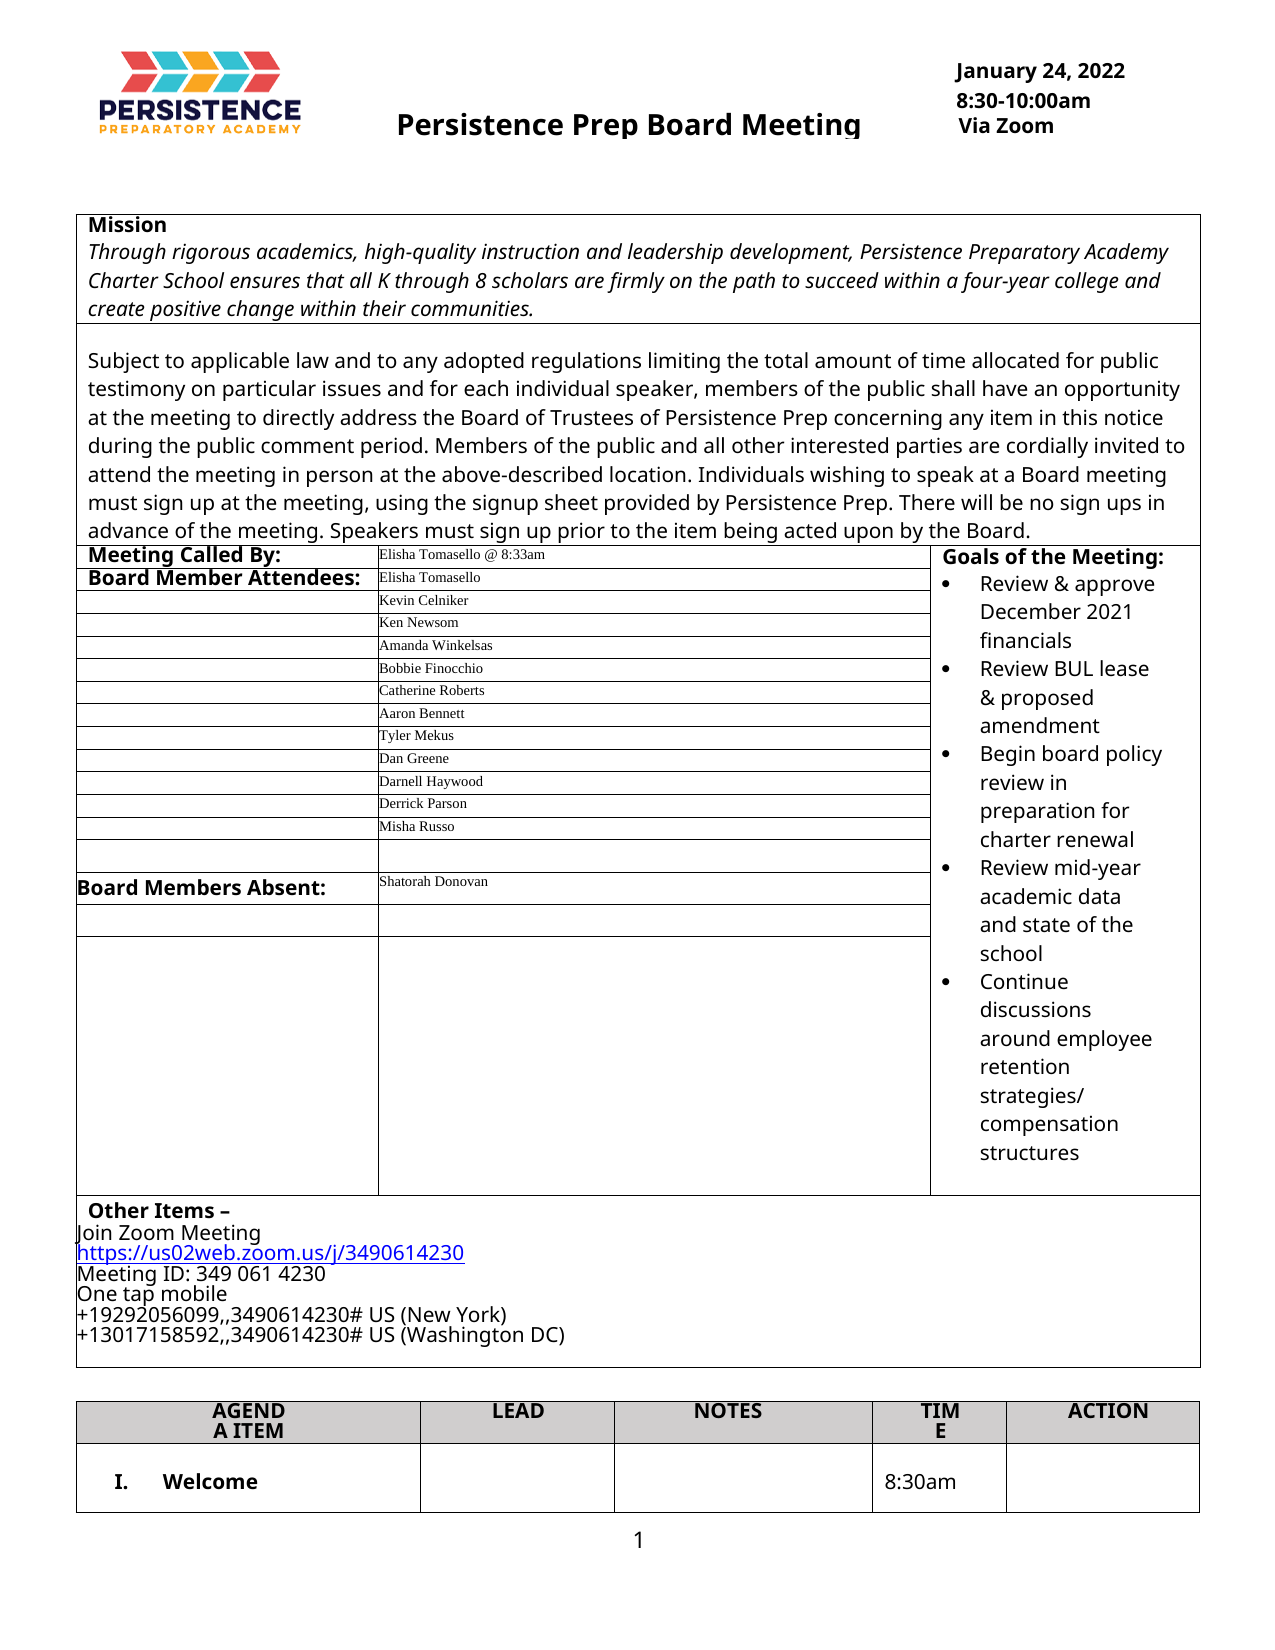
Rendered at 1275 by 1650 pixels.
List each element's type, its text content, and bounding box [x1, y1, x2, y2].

table_cell Subject to applicable law and to any adopted regulations limiting the total amount of time allocated for public testimony on particular issues and for each individual speaker, members of the public shall have an opportunity at the meeting to directly address the Board of Trustees of Persistence Prep concerning any item in this notice during the public comment period. Members of the public and all other interested parties are cordially invited to attend the meeting in person at the above-described location. Individuals wishing to speak at a Board meeting must sign up at the meeting, using the signup sheet provided by Persistence Prep. There will be no sign ups in advance of the meeting. Speakers must sign up prior to the item being acted upon by the Board. [77, 324, 1200, 545]
table_cell Meeting Called By: [77, 546, 378, 568]
table_cell Board Members Absent: [77, 873, 378, 904]
table_cell [379, 905, 930, 936]
table_cell Tyler Mekus [379, 727, 930, 749]
table_cell Other Items – Join Zoom Meeting https://us02web.zoom.us/j/3490614230 Meeting ID: 349 061 4230 One tap mobile +19292056099,,3490614230# US (New York) +13017158592,,3490614230# US (Washington DC) [77, 1196, 1200, 1367]
table_cell [77, 772, 378, 794]
table_cell [77, 750, 378, 771]
table_cell [1007, 1444, 1199, 1512]
table_cell Derrick Parson [379, 795, 930, 817]
table_cell [77, 614, 378, 636]
table_cell [77, 659, 378, 681]
table_header TIME [873, 1402, 1006, 1443]
table_cell [77, 937, 378, 1194]
table_cell [77, 840, 378, 872]
table_cell [379, 840, 930, 872]
table_header NOTES [615, 1402, 872, 1443]
table_cell Shatorah Donovan [379, 873, 930, 904]
table_cell Bobbie Finocchio [379, 659, 930, 681]
table_cell Dan Greene [379, 750, 930, 771]
table_cell 8:30am [873, 1444, 1006, 1512]
table_cell [77, 682, 378, 703]
table_cell Kevin Celniker [379, 591, 930, 613]
table_header AGENDA ITEM [77, 1402, 420, 1443]
picture [99, 51, 302, 134]
table_cell [421, 1444, 614, 1512]
table_cell I. Welcome [77, 1444, 420, 1512]
table_cell Amanda Winkelsas [379, 637, 930, 658]
table_cell Elisha Tomasello @ 8:33am [379, 546, 930, 568]
table_cell [77, 727, 378, 749]
table_header Mission Through rigorous academics, high-quality instruction and leadership development, Persistence Preparatory Academy Charter School ensures that all K through 8 scholars are firmly on the path to succeed within a four-year college and create positive change within their communities. [77, 215, 1200, 323]
table_cell [77, 637, 378, 658]
table_cell Misha Russo [379, 818, 930, 839]
table_cell [615, 1444, 872, 1512]
table_cell Goals of the Meeting: Review & approve December 2021 financials Review BUL lease & proposed amendment Begin board policy review in preparation for charter renewal Review mid-year academic data and state of the school Continue discussions around employee retention strategies/ compensation structures [931, 546, 1200, 1194]
table_cell Darnell Haywood [379, 772, 930, 794]
table_cell Board Member Attendees: [77, 569, 378, 590]
table_cell [379, 937, 930, 1194]
table_cell [77, 591, 378, 613]
table_header LEAD [421, 1402, 614, 1443]
table_cell [77, 818, 378, 839]
table_cell Ken Newsom [379, 614, 930, 636]
table_cell [77, 704, 378, 726]
table_cell Catherine Roberts [379, 682, 930, 703]
table_cell [77, 905, 378, 936]
table_cell Aaron Bennett [379, 704, 930, 726]
table_cell Elisha Tomasello [379, 569, 930, 590]
table_cell [77, 795, 378, 817]
table_header ACTION [1007, 1402, 1199, 1443]
